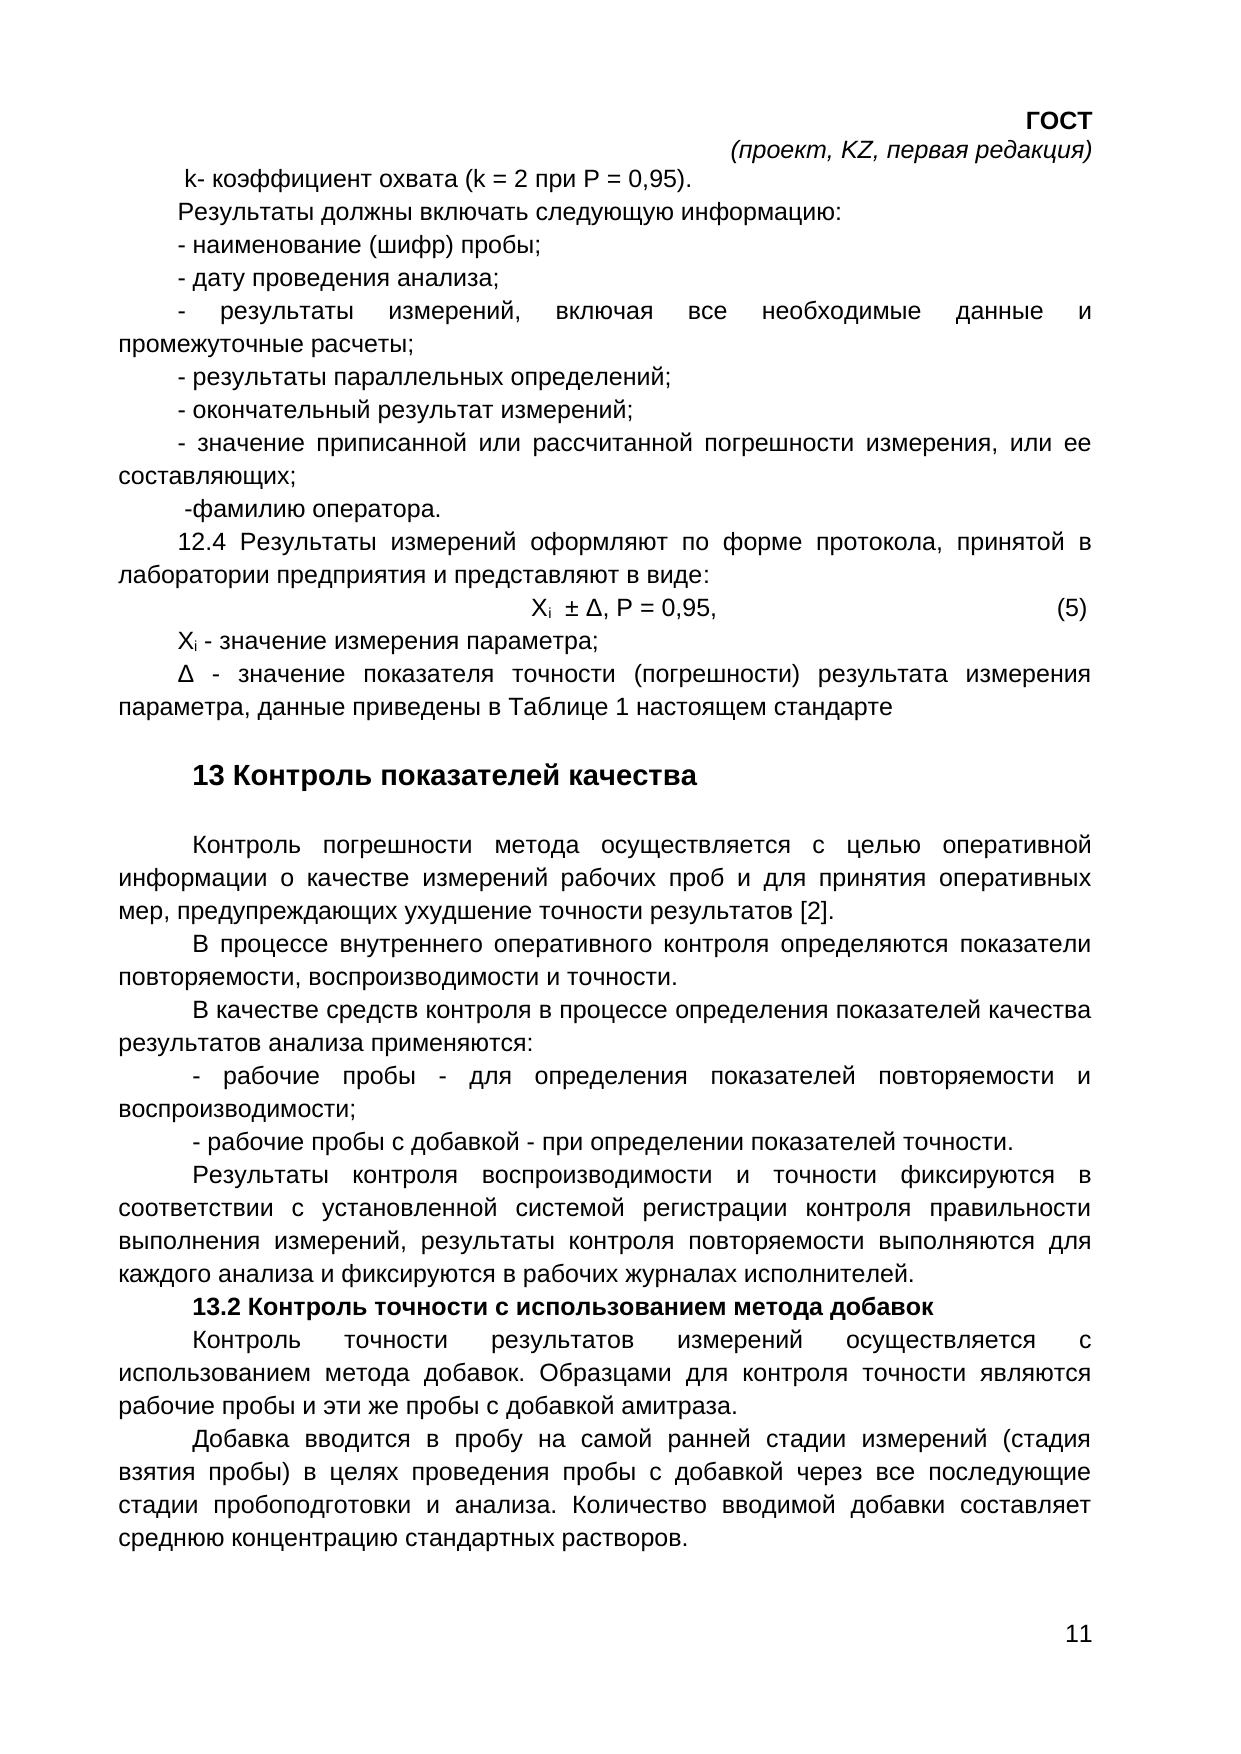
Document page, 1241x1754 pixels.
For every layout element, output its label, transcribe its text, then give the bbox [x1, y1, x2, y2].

text Результаты должны включать следующую информацию: [118, 197, 1092, 226]
text В процессе внутреннего оперативного контроля определяются показатели повторяемости, воспроизводимости и точности. [118, 929, 1092, 991]
text Δ - значение показателя точности (погрешности) результата измерения параметра, данные приведены в Таблице 1 настоящем стандарте [118, 659, 1092, 721]
text Добавка вводится в пробу на самой ранней стадии измерений (стадия взятия пробы) в целях проведения пробы с добавкой через все последующие стадии пробоподготовки и анализа. Количество вводимой добавки составляет среднюю концентрацию стандартных растворов. [118, 1424, 1092, 1552]
text 12.4 Результаты измерений оформляют по форме протокола, принятой в лаборатории предприятия и представляют в виде: [118, 527, 1092, 589]
text Контроль точности результатов измерений осуществляется с использованием метода добавок. Образцами для контроля точности являются рабочие пробы и эти же пробы с добавкой амитраза. [118, 1325, 1092, 1420]
text - окончательный результат измерений; [118, 395, 1092, 424]
text - результаты измерений, включая все необходимые данные и промежуточные расчеты; [118, 296, 1092, 358]
text - результаты параллельных определений; [118, 362, 1092, 391]
text Результаты контроля воспроизводимости и точности фиксируются в соответствии с установленной системой регистрации контроля правильности выполнения измерений, результаты контроля повторяемости выполняются для каждого анализа и фиксируются в рабочих журналах исполнителей. [118, 1160, 1092, 1288]
text - дату проведения анализа; [118, 263, 1092, 292]
text 13 Контроль показателей качества [118, 758, 1092, 792]
text - наименование (шифр) пробы; [118, 230, 1092, 258]
text - значение приписанной или рассчитанной погрешности измерения, или ее составляющих; [118, 428, 1092, 490]
text 13.2 Контроль точности с использованием метода добавок [118, 1292, 1092, 1321]
text В качестве средств контроля в процессе определения показателей качества результатов анализа применяются: [118, 995, 1092, 1057]
text k- коэффициент охвата (k = 2 при Р = 0,95). [118, 164, 1092, 192]
text Хi ± Δ, Р = 0,95, (5) [118, 593, 1092, 622]
text Xi - значение измерения параметра; [118, 626, 1092, 655]
text - рабочие пробы - для определения показателей повторяемости и воспроизводимости; [118, 1061, 1092, 1123]
text Контроль погрешности метода осуществляется с целью оперативной информации о качестве измерений рабочих проб и для принятия оперативных мер, предупреждающих ухудшение точности результатов [2]. [118, 830, 1092, 924]
text -фамилию оператора. [118, 494, 1092, 523]
text - рабочие пробы с добавкой - при определении показателей точности. [118, 1127, 1092, 1156]
